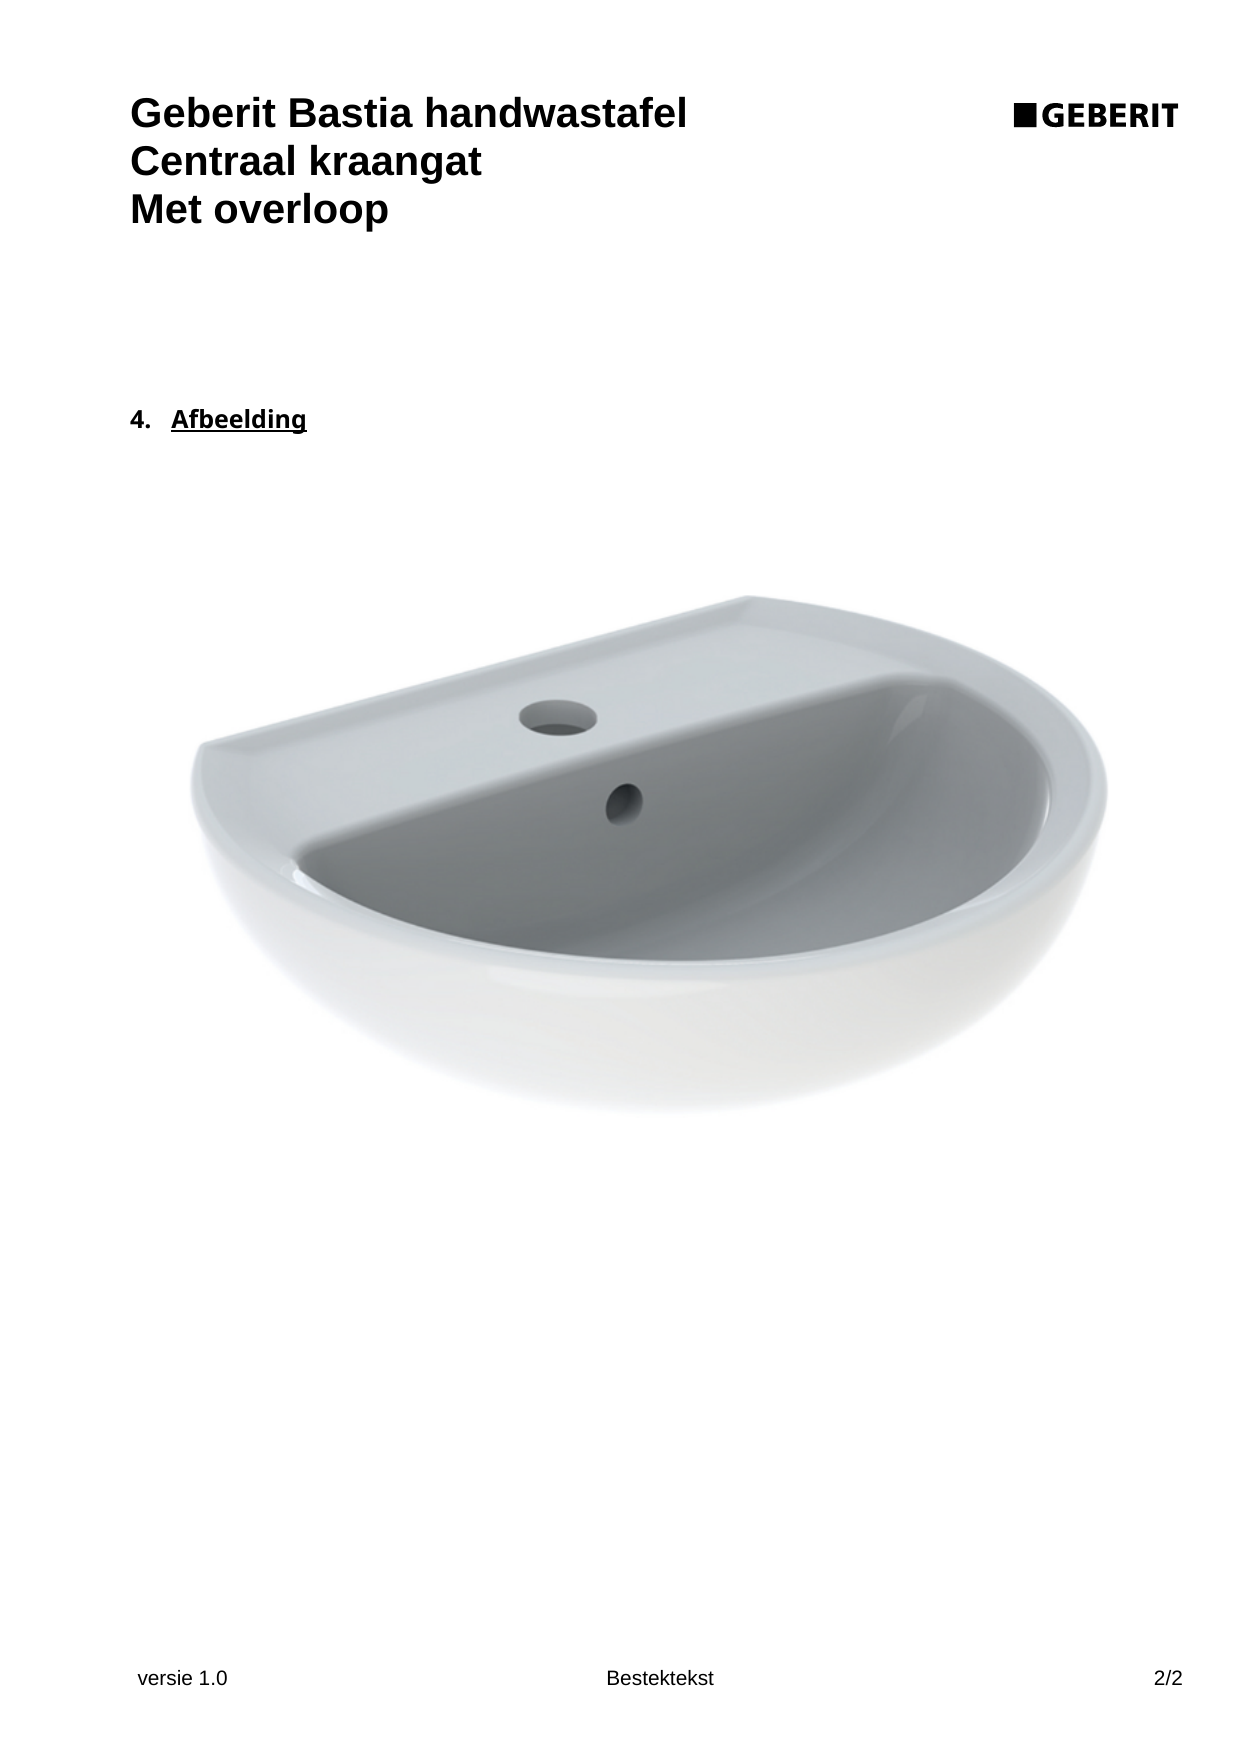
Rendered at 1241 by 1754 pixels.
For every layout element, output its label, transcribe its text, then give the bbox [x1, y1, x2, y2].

picture [129, 546, 1111, 1126]
subtitle Afbeelding [130, 401, 1110, 435]
picture [1013, 102, 1179, 128]
